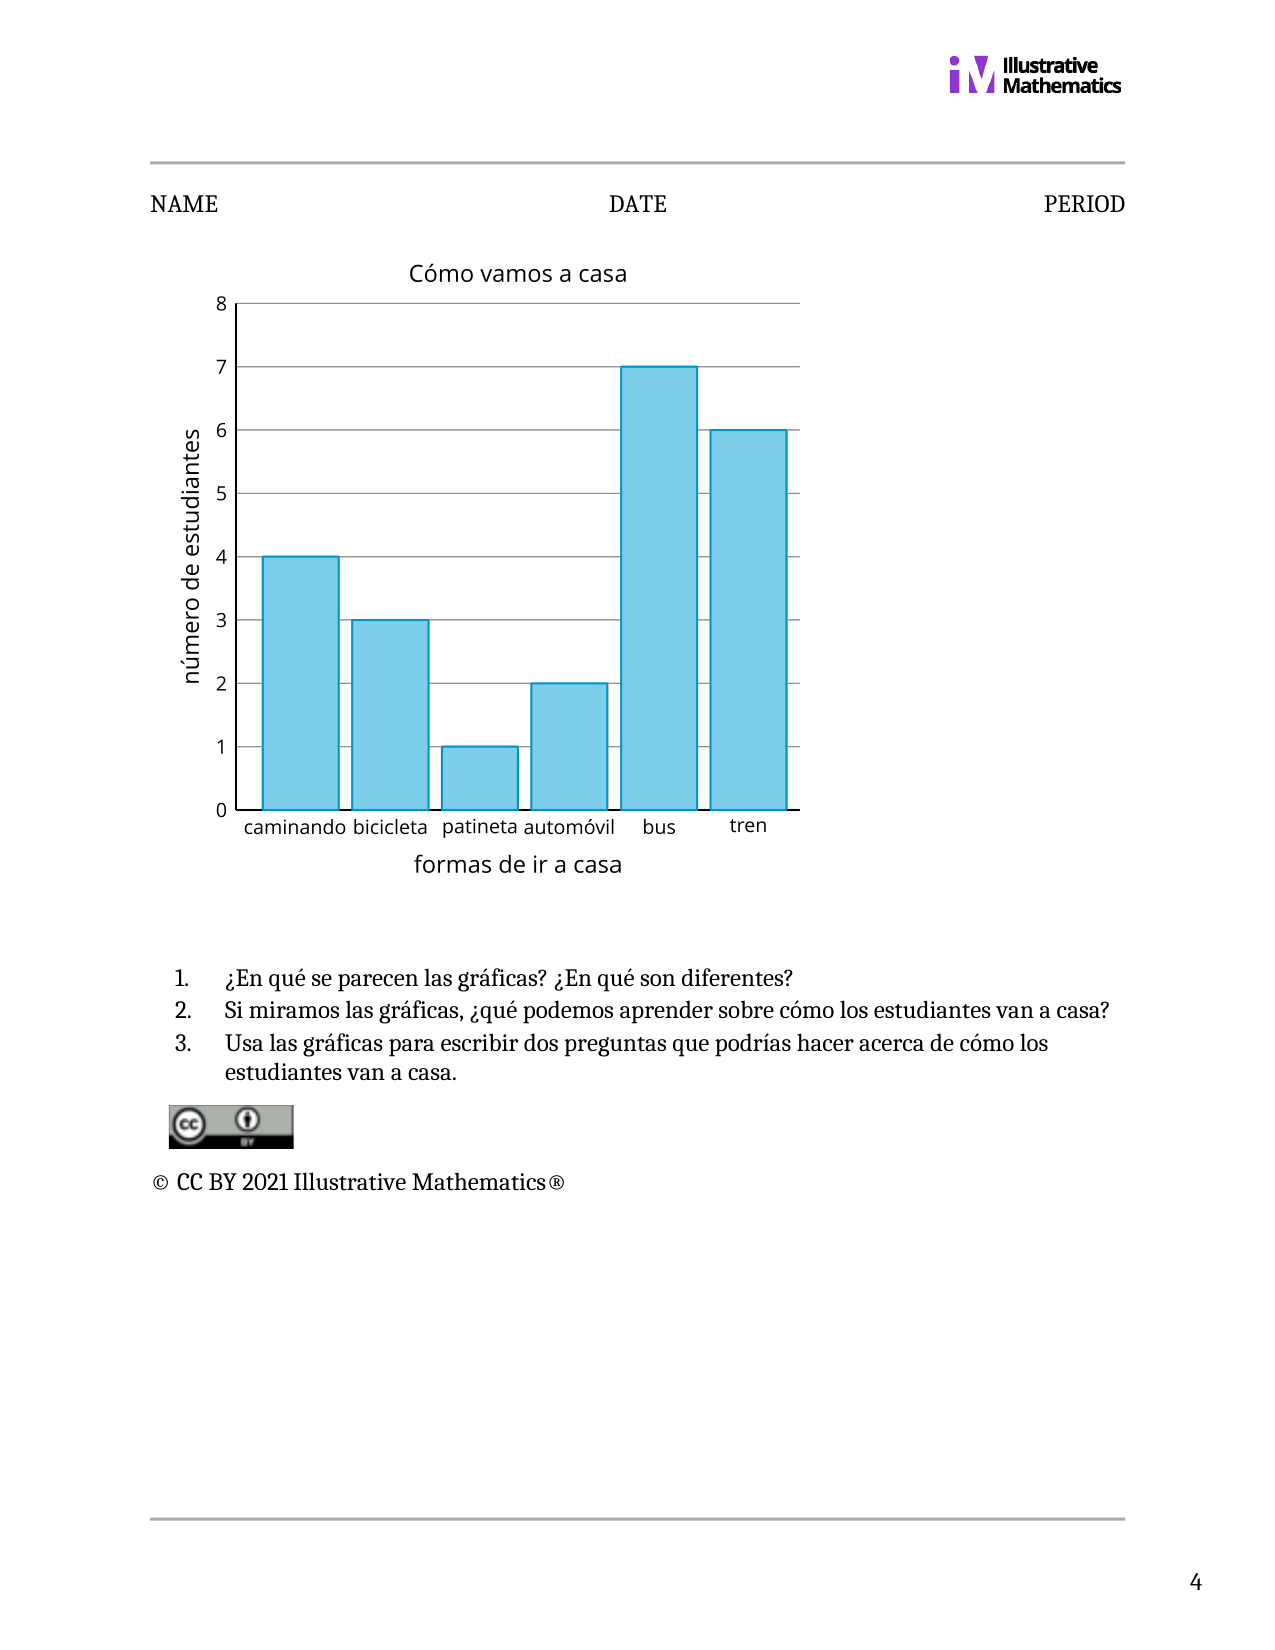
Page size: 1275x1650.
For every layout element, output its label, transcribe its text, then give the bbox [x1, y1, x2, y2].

picture [949, 55, 1121, 93]
picture [168, 247, 837, 945]
list Usa las gráficas para escribir dos preguntas que podrías hacer acerca de cómo los estudiantes van a casa. [175, 1029, 1125, 1086]
picture [168, 1105, 294, 1149]
text © CC BY 2021 Illustrative Mathematics® [150, 1167, 1125, 1196]
list ¿En qué se parecen las gráficas? ¿En qué son diferentes? [175, 964, 1125, 992]
list Si miramos las gráficas, ¿qué podemos aprender sobre cómo los estudiantes van a casa? [175, 996, 1125, 1025]
